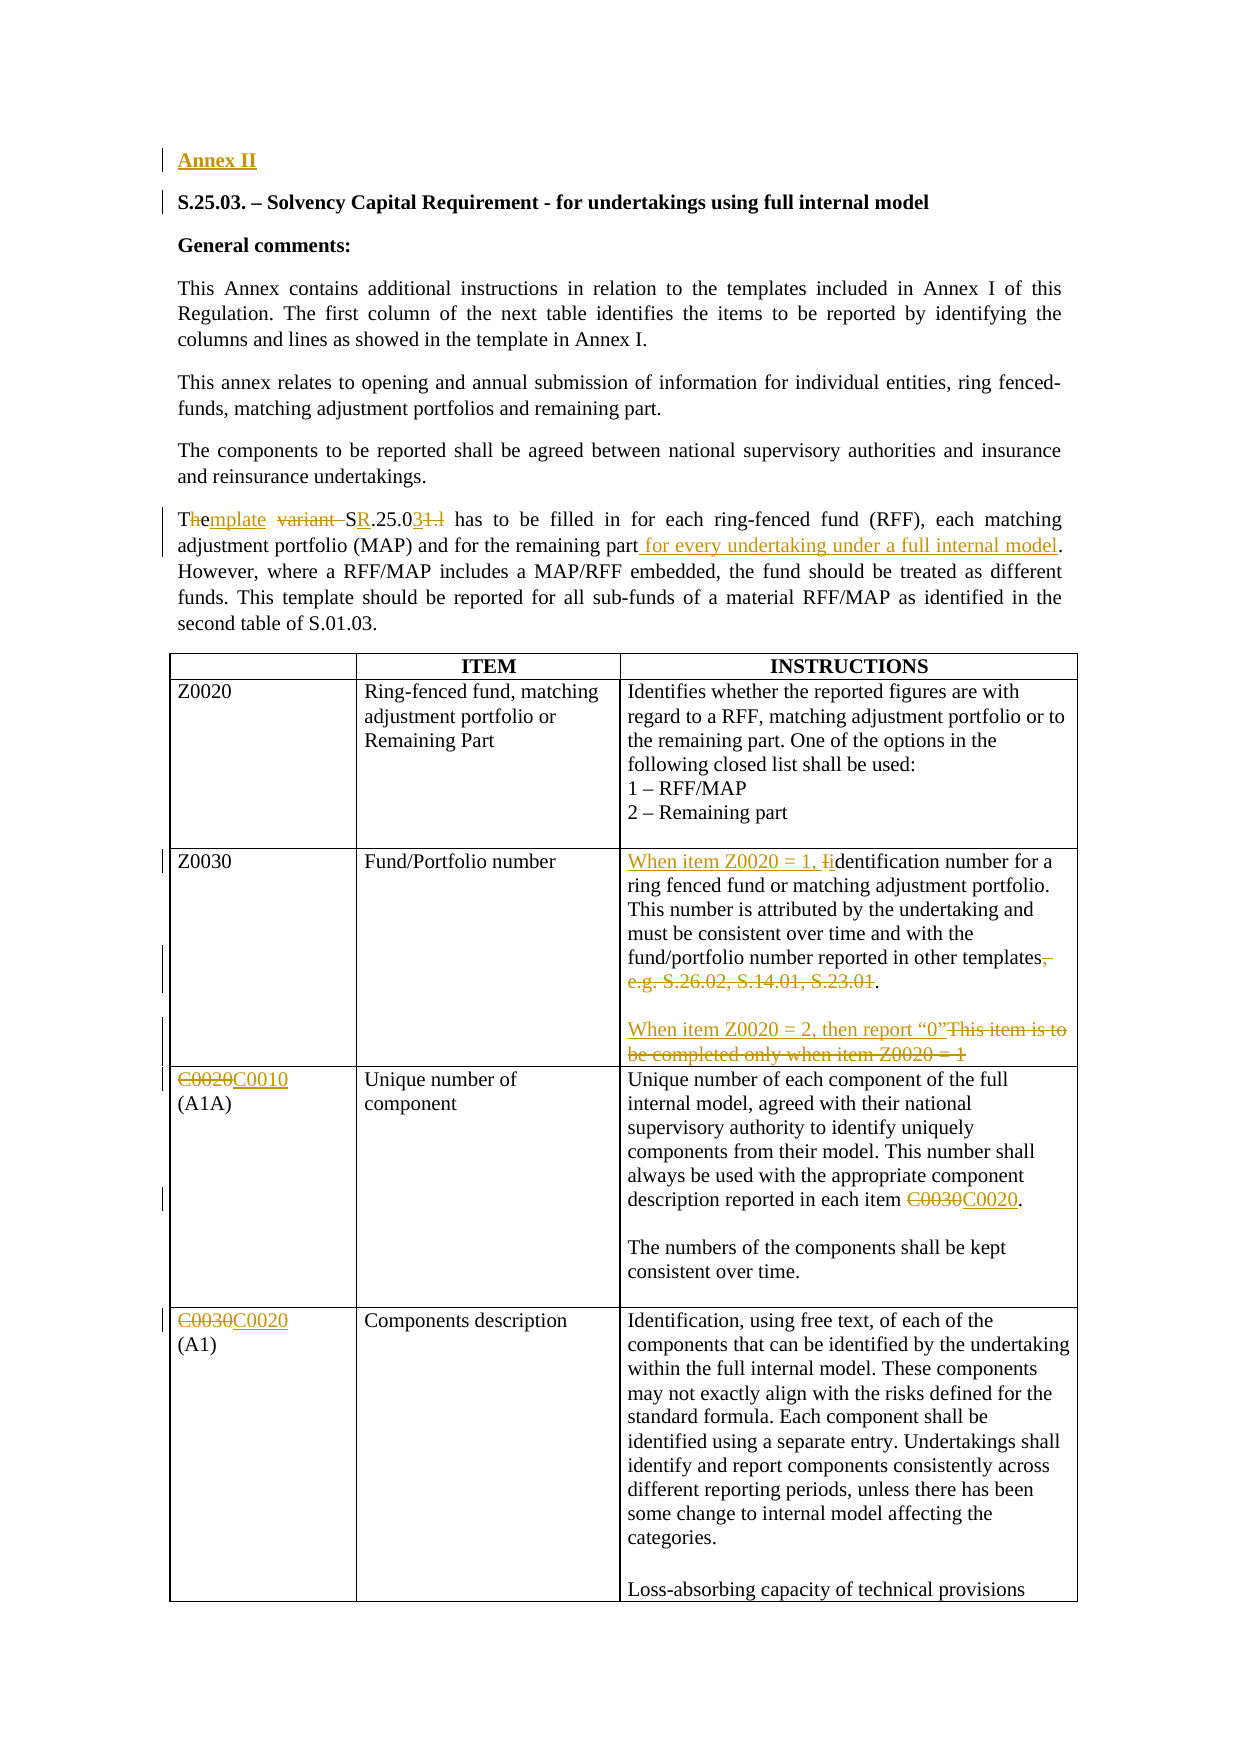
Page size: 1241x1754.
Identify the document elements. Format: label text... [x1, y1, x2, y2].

text General comments: [177, 233, 1063, 257]
table_header [171, 654, 356, 678]
text Te S.25.0 has to be filled in for each ring-fenced fund (RFF), each matching adjustment portfolio (MAP) and for the remaining part. However, where a RFF/MAP includes a MAP/RFF embedded, the fund should be treated as different funds. This template should be reported for all sub-funds of a material RFF/MAP as identified in the second table of S.01.03. [177, 507, 1063, 635]
table_cell Identifies whether the reported figures are with regard to a RFF, matching adjustment portfolio or to the remaining part. One of the options in the following closed list shall be used: 1 – RFF/MAP 2 – Remaining part [621, 680, 1077, 848]
table_cell Z0020 [171, 680, 356, 848]
table_cell (A1A) [171, 1067, 356, 1307]
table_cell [621, 1308, 1077, 1601]
table_cell (A1) [171, 1308, 356, 1601]
table_header INSTRUCTIONS [621, 654, 1077, 678]
text This Annex contains additional instructions in relation to the templates included in Annex I of this Regulation. The first column of the next table identifies the items to be reported by identifying the columns and lines as showed in the template in Annex I. [177, 275, 1063, 351]
table_cell Ring-fenced fund, matching adjustment portfolio or Remaining Part [357, 680, 619, 848]
table_header ITEM [357, 654, 620, 678]
table_cell Unique number of each component of the full internal model, agreed with their national supervisory authority to identify uniquely components from their model. This number shall always be used with the appropriate component description reported in each item . The numbers of the components shall be kept consistent over time. [621, 1067, 1077, 1307]
table_cell Unique number of component [357, 1067, 619, 1307]
text The components to be reported shall be agreed between national supervisory authorities and insurance and reinsurance undertakings. [177, 438, 1063, 488]
table_cell dentification number for a ring fenced fund or matching adjustment portfolio. This number is attributed by the undertaking and must be consistent over time and with the fund/portfolio number reported in other templates. [621, 849, 1077, 1066]
text S.25.03. – Solvency Capital Requirement - for undertakings using full internal model [177, 190, 1063, 214]
text This annex relates to opening and annual submission of information for individual entities, ring fenced-funds, matching adjustment portfolios and remaining part. [177, 370, 1063, 420]
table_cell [357, 1308, 619, 1601]
table_cell Fund/Portfolio number [357, 849, 619, 1066]
table_cell Z0030 [171, 849, 356, 1066]
